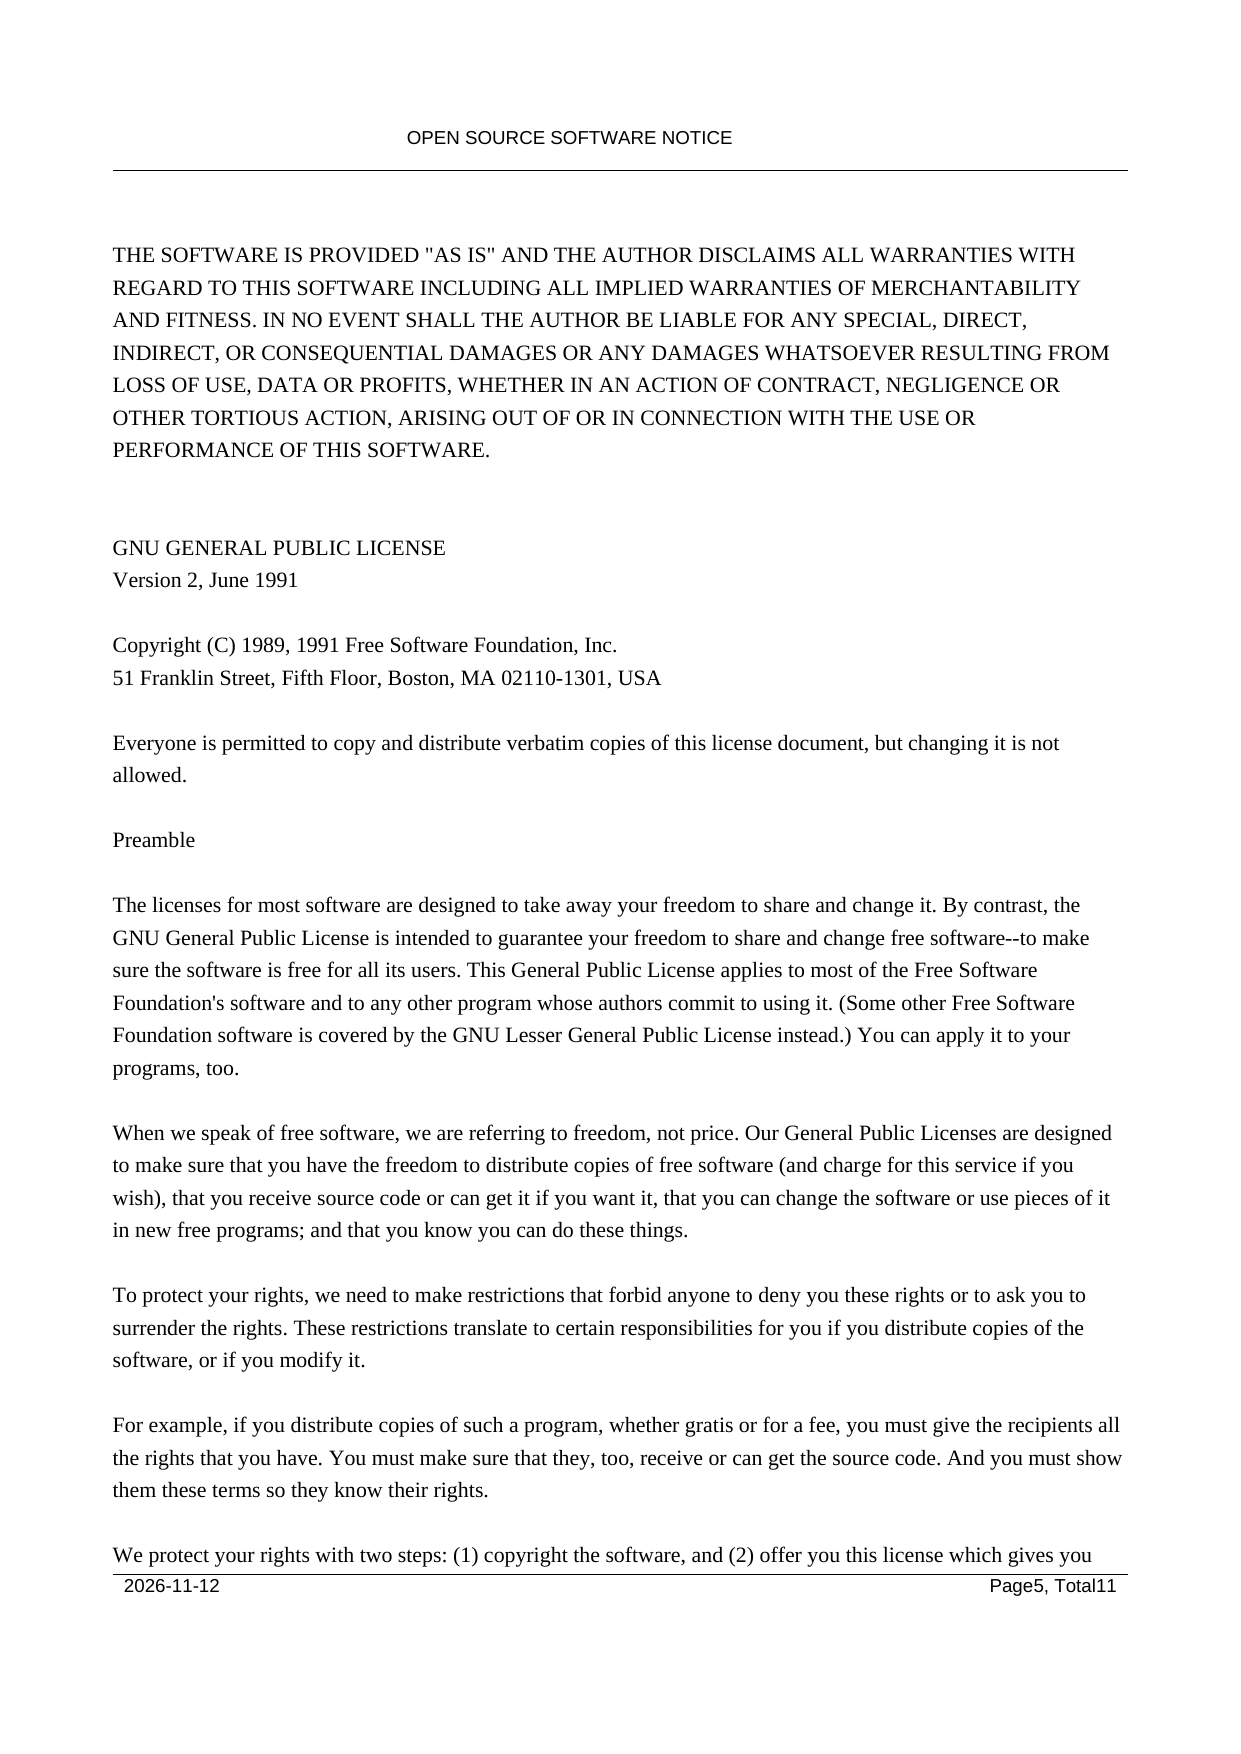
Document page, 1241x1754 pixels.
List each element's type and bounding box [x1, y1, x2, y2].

text [112, 206, 1128, 1571]
